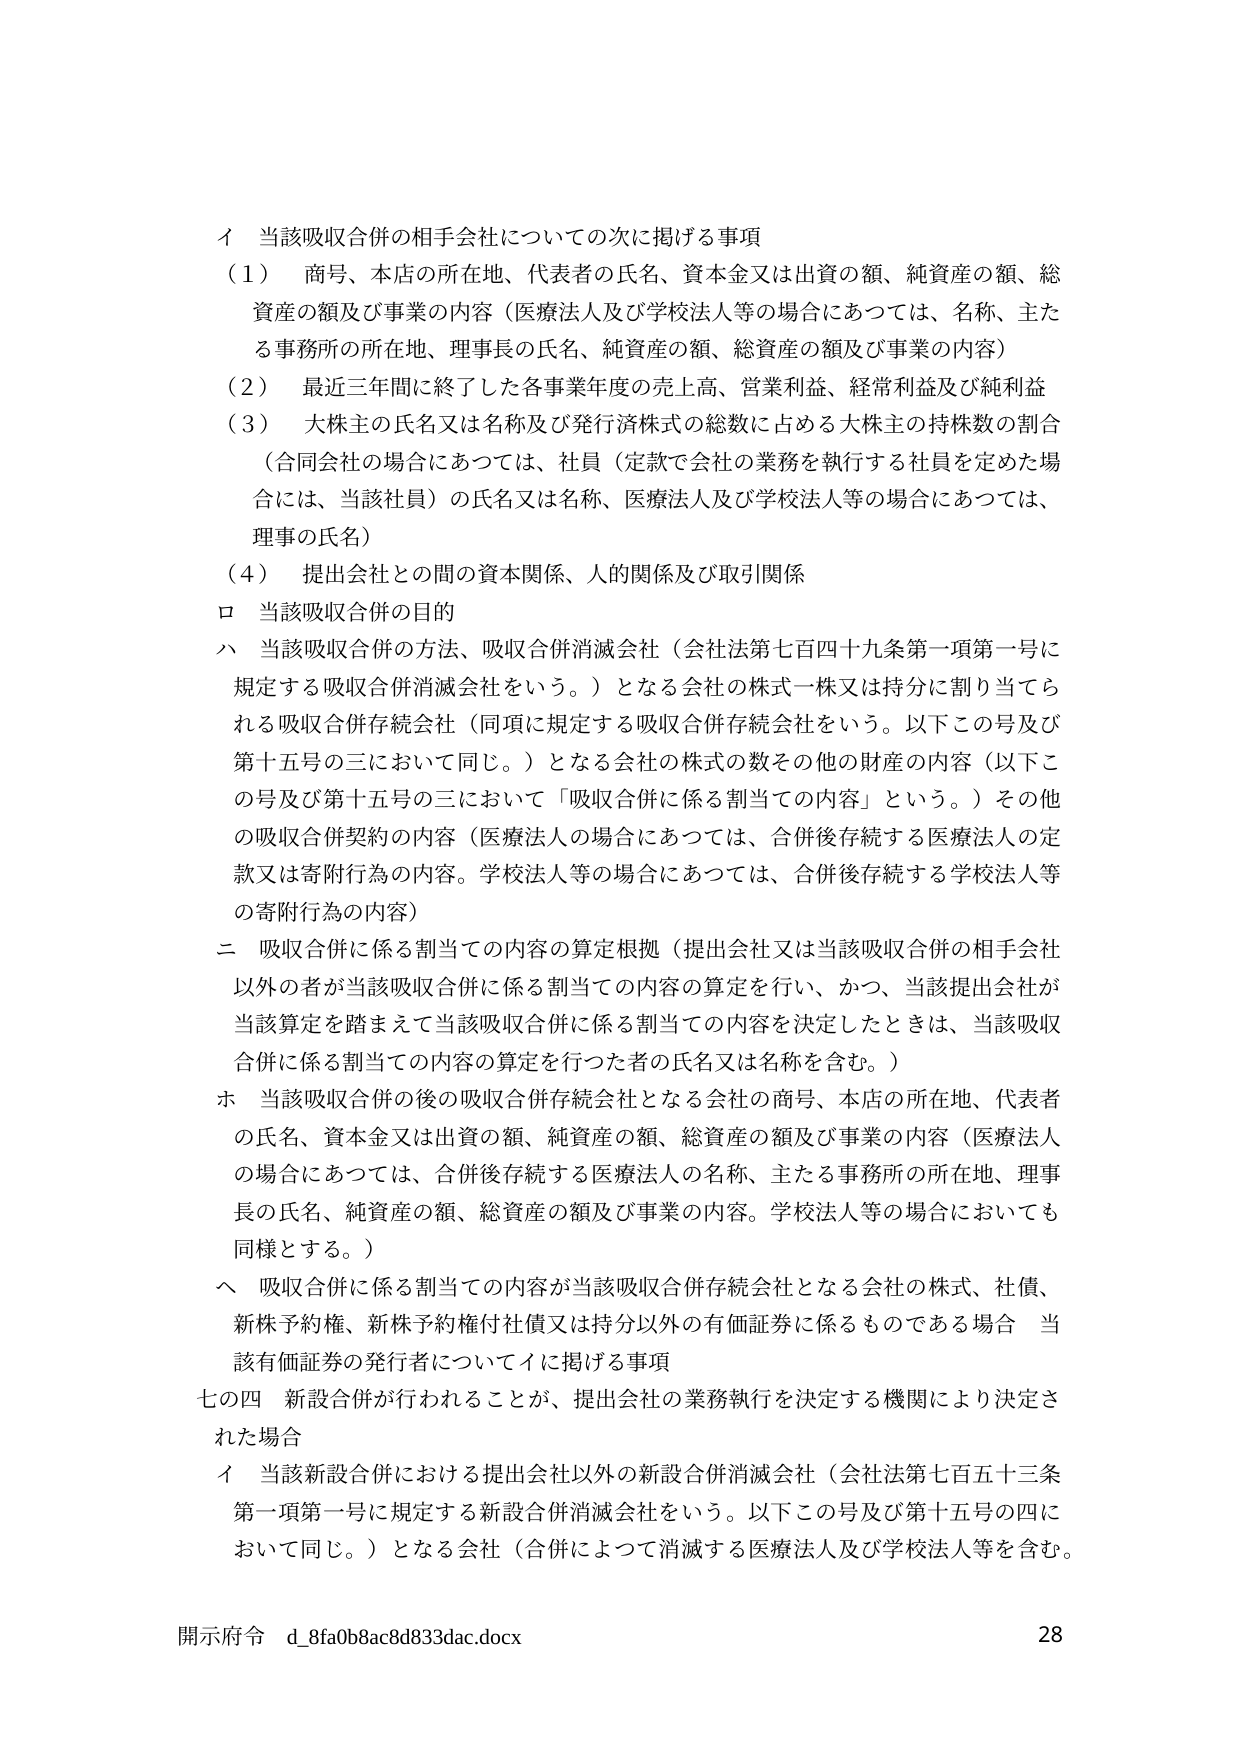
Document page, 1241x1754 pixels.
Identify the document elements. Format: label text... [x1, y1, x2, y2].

text イ 当該吸収合併の相手会社についての次に掲げる事項 [215, 217, 1063, 254]
text ロ 当該吸収合併の目的 [215, 592, 1063, 629]
text （１） 商号、本店の所在地、代表者の氏名、資本金又は出資の額、純資産の額、総資産の額及び事業の内容（医療法人及び学校法人等の場合にあつては、名称、主たる事務所の所在地、理事長の氏名、純資産の額、総資産の額及び事業の内容） [215, 254, 1063, 367]
text ハ 当該吸収合併の方法、吸収合併消滅会社（会社法第七百四十九条第一項第一号に規定する吸収合併消滅会社をいう。）となる会社の株式一株又は持分に割り当てられる吸収合併存続会社（同項に規定する吸収合併存続会社をいう。以下この号及び第十五号の三において同じ。）となる会社の株式の数その他の財産の内容（以下この号及び第十五号の三において「吸収合併に係る割当ての内容」という。）その他の吸収合併契約の内容（医療法人の場合にあつては、合併後存続する医療法人の定款又は寄附行為の内容。学校法人等の場合にあつては、合併後存続する学校法人等の寄附行為の内容） [215, 629, 1063, 929]
text （２） 最近三年間に終了した各事業年度の売上高、営業利益、経常利益及び純利益 [215, 367, 1063, 404]
text ホ 当該吸収合併の後の吸収合併存続会社となる会社の商号、本店の所在地、代表者の氏名、資本金又は出資の額、純資産の額、総資産の額及び事業の内容（医療法人の場合にあつては、合併後存続する医療法人の名称、主たる事務所の所在地、理事長の氏名、純資産の額、総資産の額及び事業の内容。学校法人等の場合においても同様とする。） [215, 1079, 1063, 1267]
text 七の四 新設合併が行われることが、提出会社の業務執行を決定する機関により決定された場合 [196, 1379, 1063, 1454]
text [215, 1454, 1063, 1567]
text ヘ 吸収合併に係る割当ての内容が当該吸収合併存続会社となる会社の株式、社債、新株予約権、新株予約権付社債又は持分以外の有価証券に係るものである場合 当該有価証券の発行者についてイに掲げる事項 [215, 1267, 1063, 1379]
text ニ 吸収合併に係る割当ての内容の算定根拠（提出会社又は当該吸収合併の相手会社以外の者が当該吸収合併に係る割当ての内容の算定を行い、かつ、当該提出会社が当該算定を踏まえて当該吸収合併に係る割当ての内容を決定したときは、当該吸収合併に係る割当ての内容の算定を行つた者の氏名又は名称を含む。） [215, 929, 1063, 1079]
text （４） 提出会社との間の資本関係、人的関係及び取引関係 [215, 554, 1063, 592]
text （３） 大株主の氏名又は名称及び発行済株式の総数に占める大株主の持株数の割合（合同会社の場合にあつては、社員（定款で会社の業務を執行する社員を定めた場合には、当該社員）の氏名又は名称、医療法人及び学校法人等の場合にあつては、理事の氏名） [215, 404, 1063, 554]
